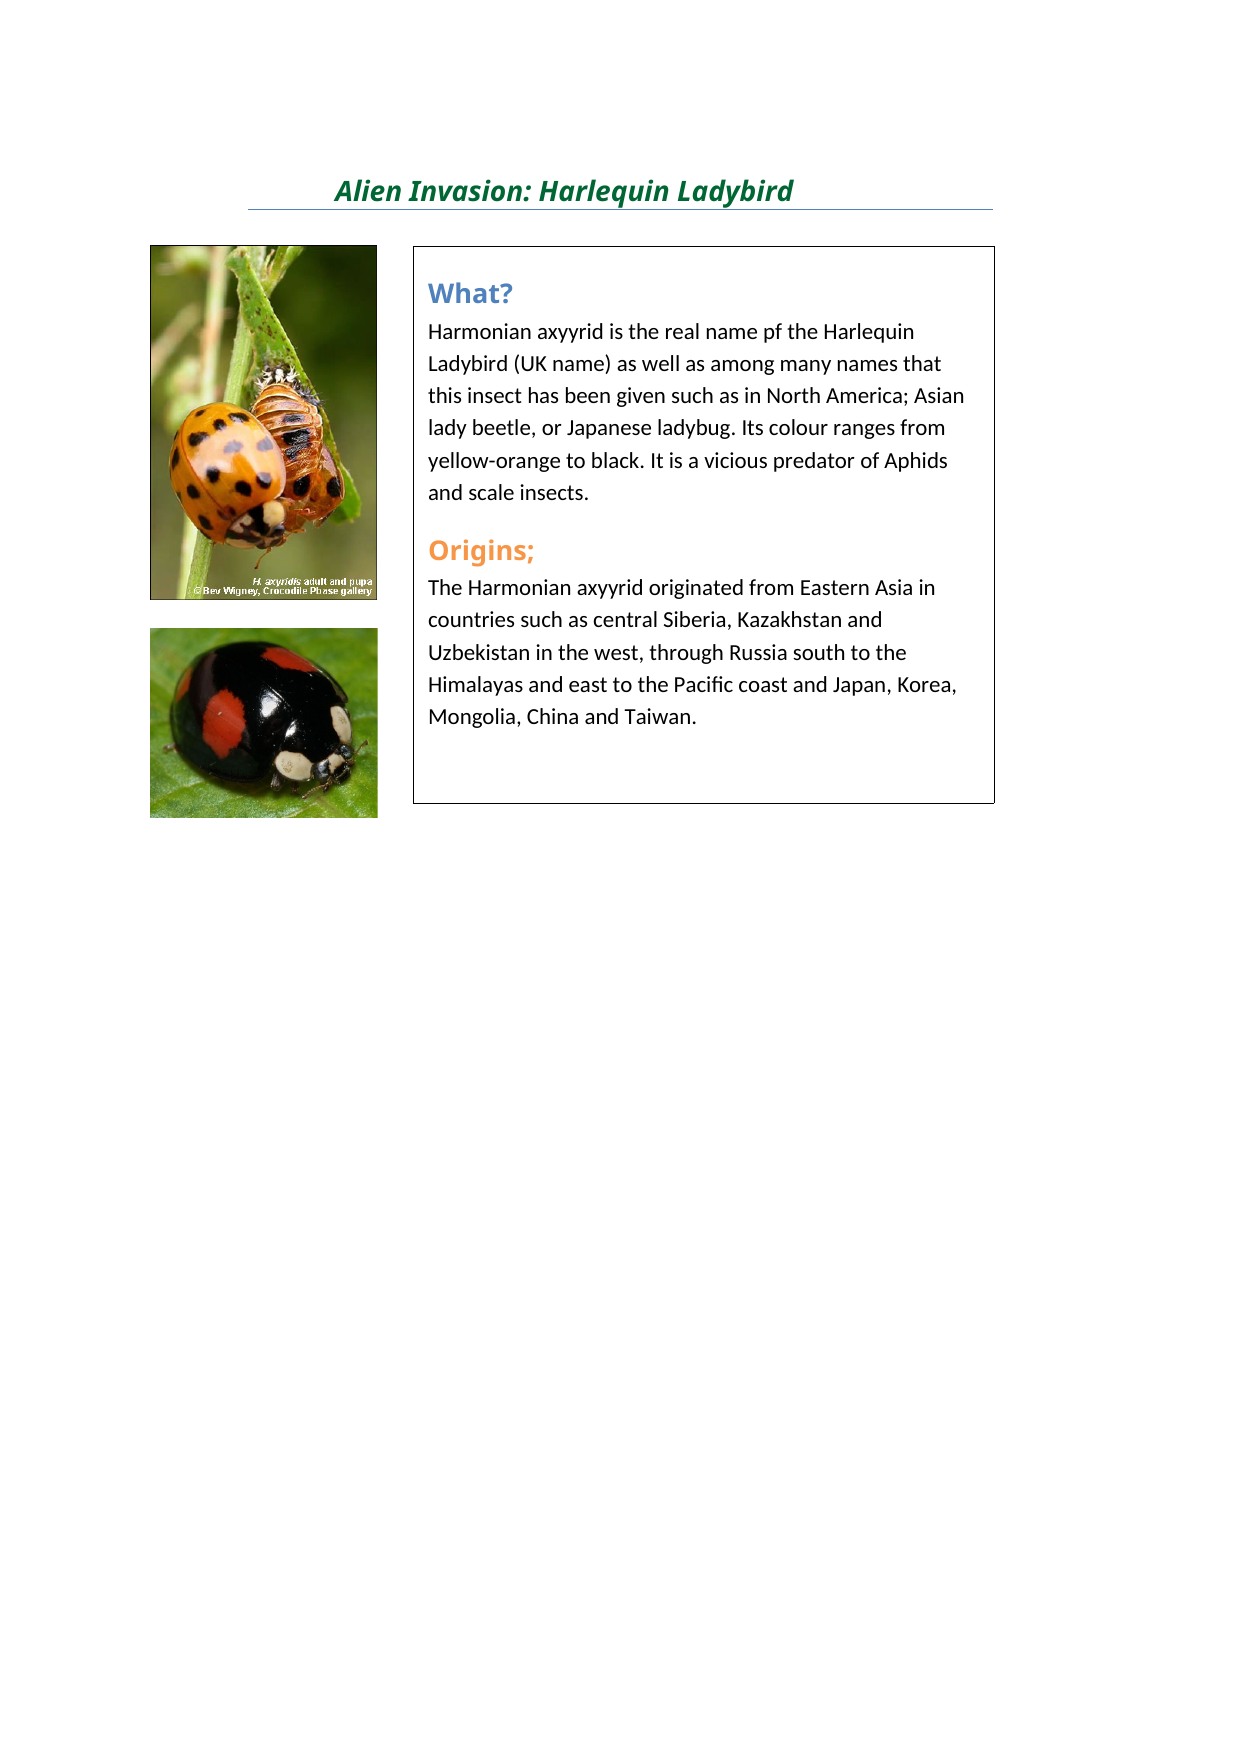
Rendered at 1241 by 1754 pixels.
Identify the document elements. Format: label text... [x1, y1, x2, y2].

picture [150, 628, 378, 818]
picture [150, 245, 377, 600]
text Alien Invasion: Harlequin Ladybird [247, 171, 993, 210]
